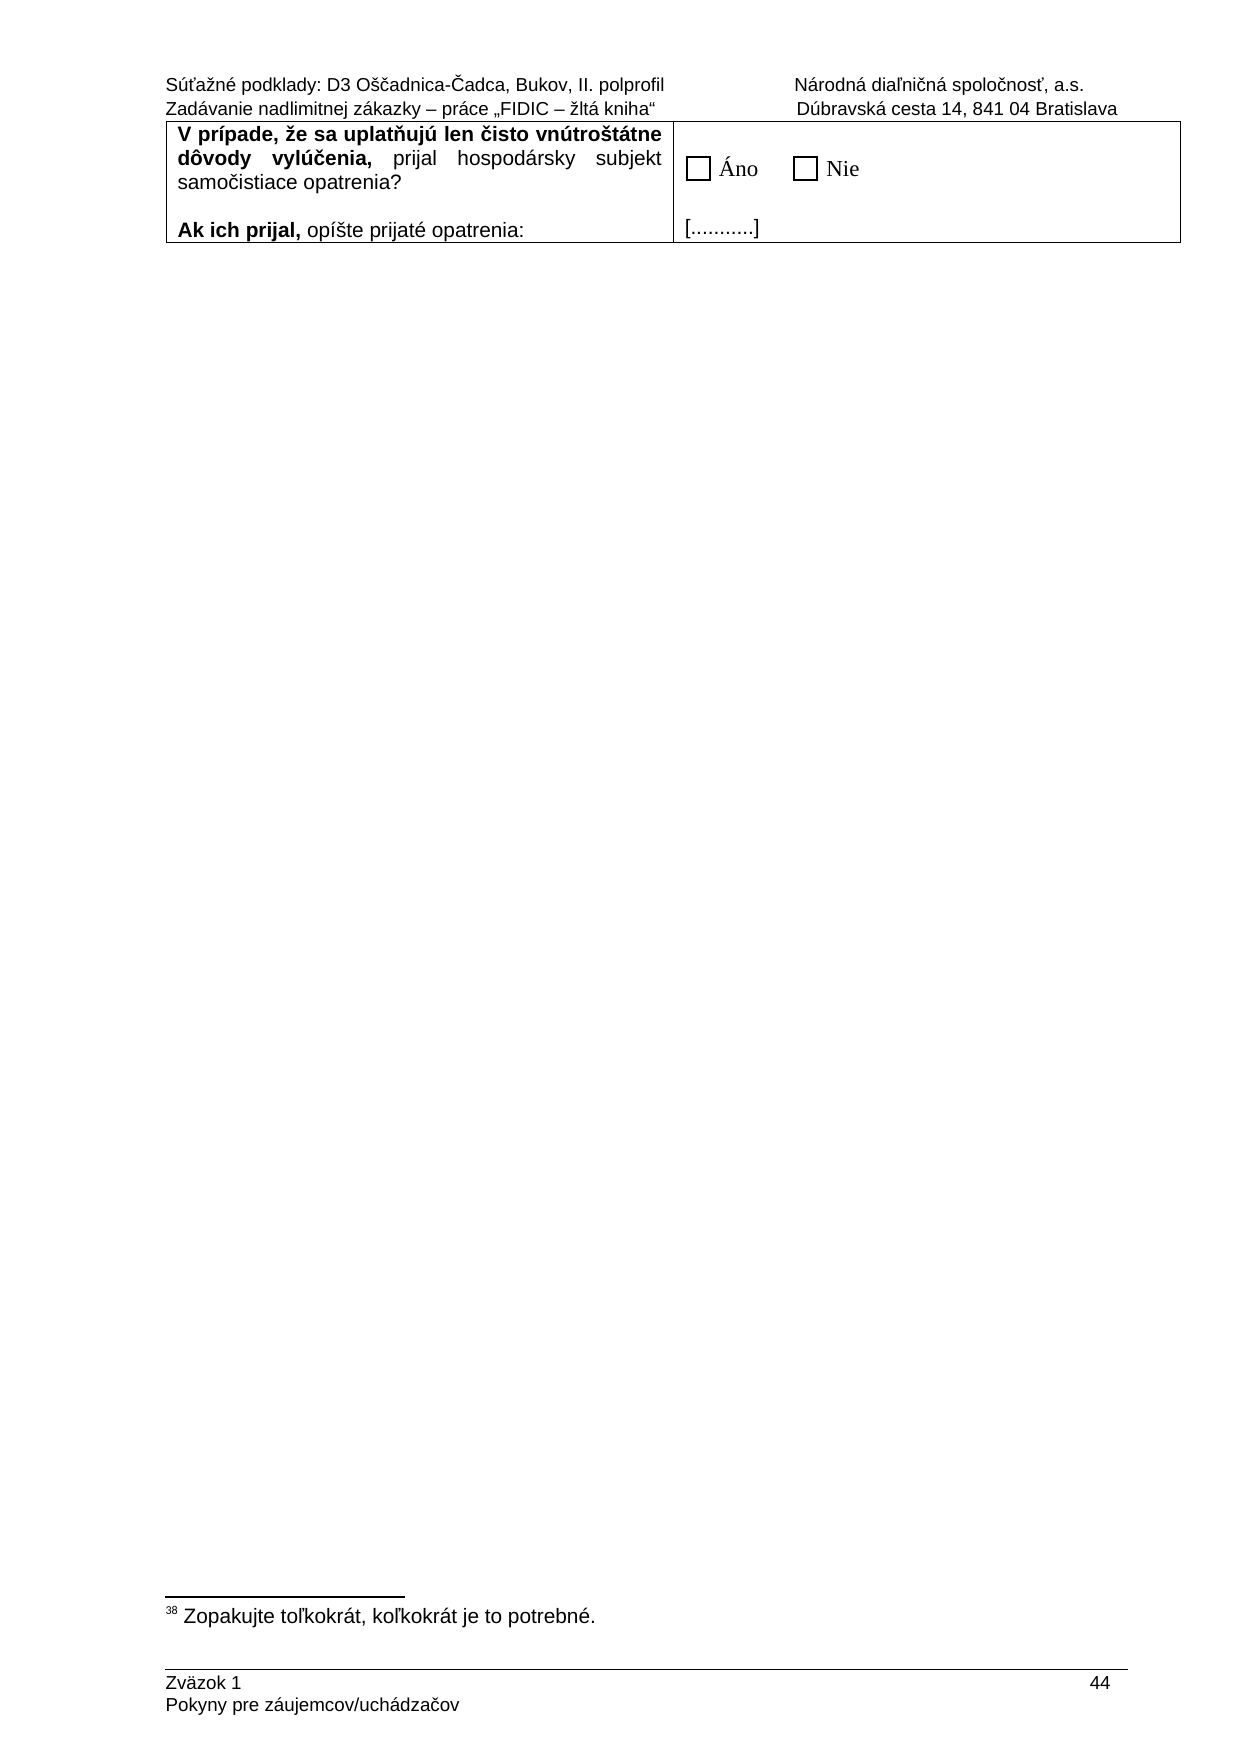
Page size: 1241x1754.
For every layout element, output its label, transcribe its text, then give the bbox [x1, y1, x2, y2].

table_cell [...........] [674, 122, 1180, 242]
table_cell V prípade, že sa uplatňujú len čisto vnútroštátne dôvody vylúčenia, prijal hospodársky subjekt samočistiace opatrenia? Ak ich prijal, opíšte prijaté opatrenia: [167, 122, 673, 242]
